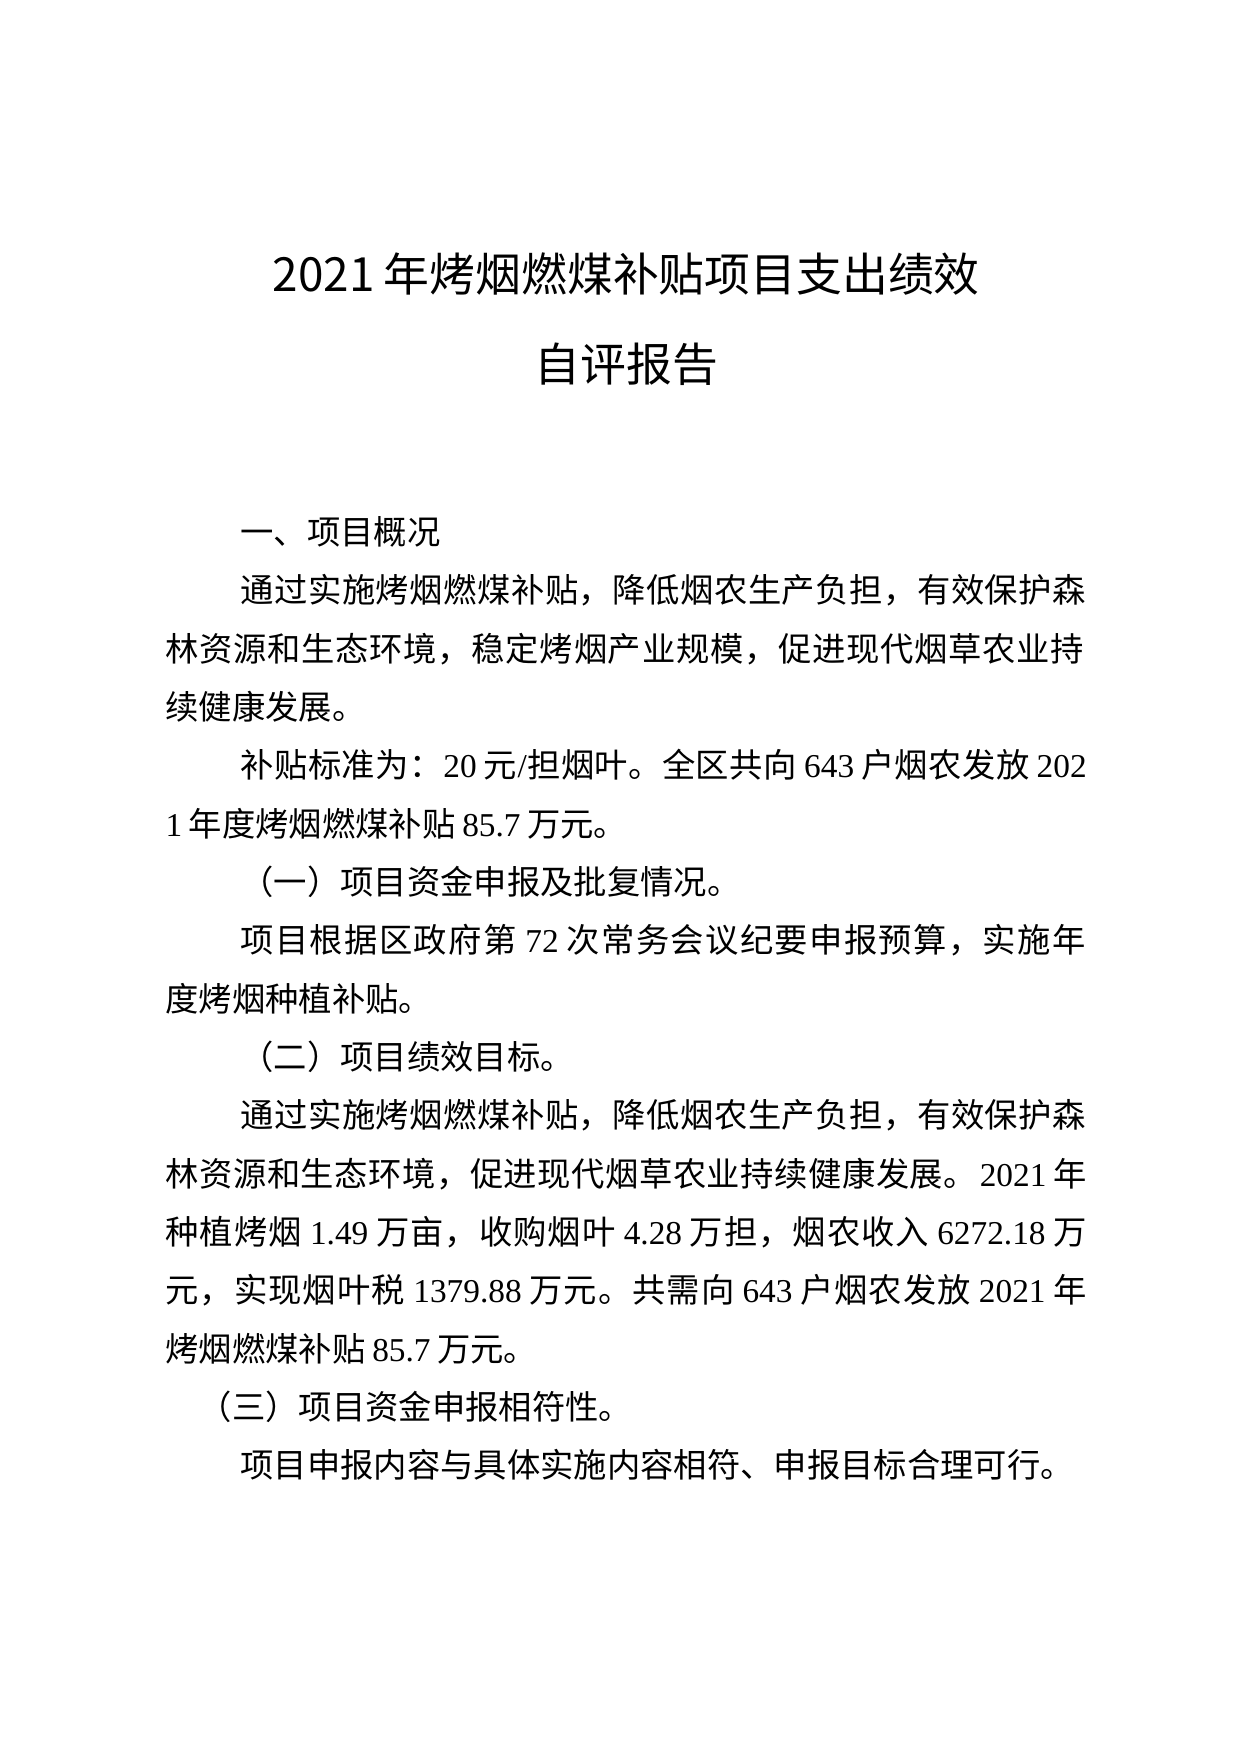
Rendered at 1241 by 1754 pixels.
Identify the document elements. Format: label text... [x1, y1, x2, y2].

text 补贴标准为：20元/担烟叶。全区共向643户烟农发放2021年度烤烟燃煤补贴85.7万元。 [165, 731, 1087, 848]
text 一、项目概况 [165, 498, 1087, 556]
text 项目根据区政府第72次常务会议纪要申报预算，实施年度烤烟种植补贴。 [165, 906, 1087, 1023]
text 项目申报内容与具体实施内容相符、申报目标合理可行。 [165, 1431, 1087, 1489]
text 2021年烤烟燃煤补贴项目支出绩效 [165, 226, 1087, 316]
text 通过实施烤烟燃煤补贴，降低烟农生产负担，有效保护森林资源和生态环境，促进现代烟草农业持续健康发展。2021年种植烤烟1.49万亩，收购烟叶4.28万担，烟农收入6272.18万元，实现烟叶税1379.88万元。共需向643户烟农发放2021年烤烟燃煤补贴85.7万元。 [165, 1081, 1087, 1373]
text （二）项目绩效目标。 [165, 1023, 1087, 1081]
text 通过实施烤烟燃煤补贴，降低烟农生产负担，有效保护森林资源和生态环境，稳定烤烟产业规模，促进现代烟草农业持续健康发展。 [165, 556, 1087, 731]
text （三）项目资金申报相符性。 [165, 1373, 1087, 1431]
text （一）项目资金申报及批复情况。 [165, 848, 1087, 906]
text 自评报告 [165, 316, 1087, 407]
